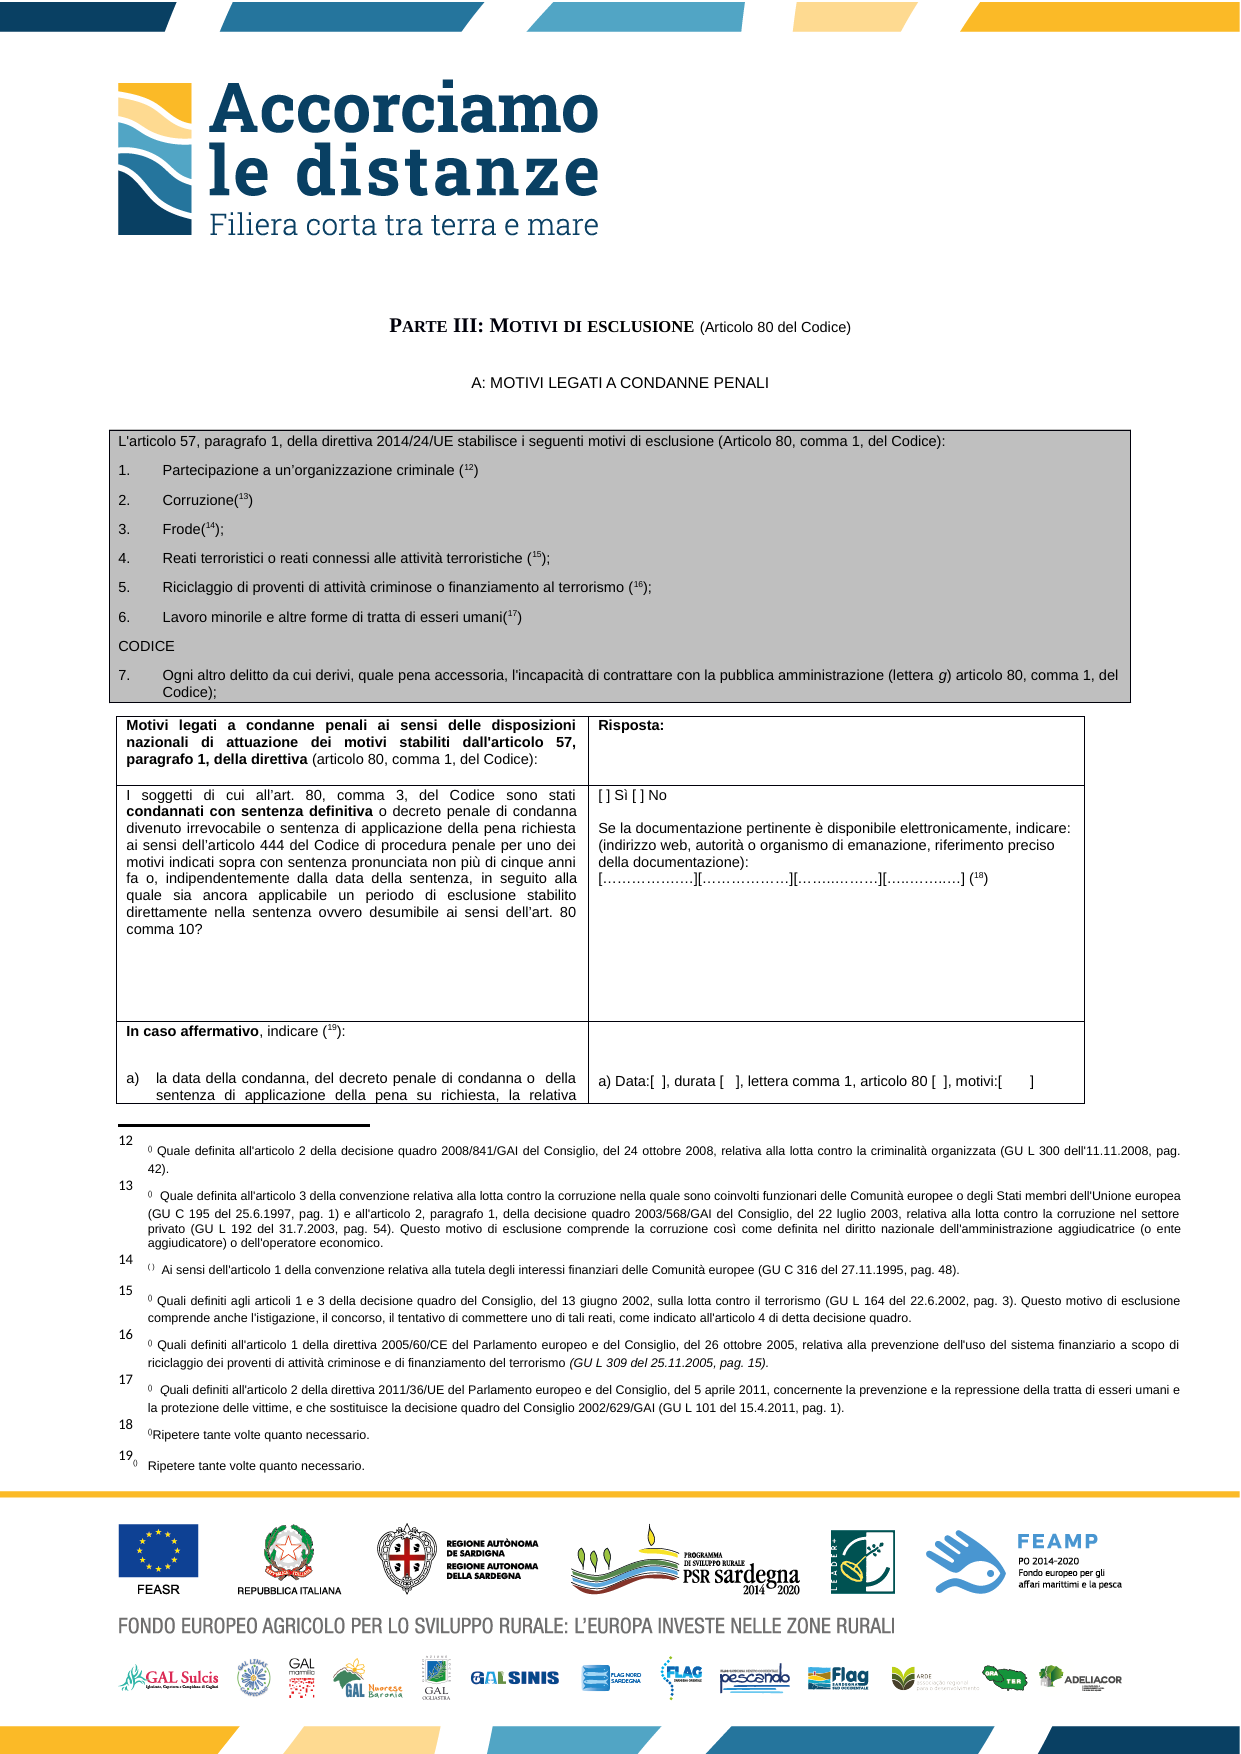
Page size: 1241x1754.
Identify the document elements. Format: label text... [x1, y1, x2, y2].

title Parte III: Motivi di esclusione (Articolo 80 del Codice) [118, 312, 1122, 337]
list Lavoro minorile e altre forme di tratta di esseri umani() [110, 605, 1130, 625]
table_cell In caso affermativo, indicare (): la data della condanna, del decreto penale di condanna o della sentenza di applicazione della pena su richiesta, la relativa durata e il reato commesso tra quelli riportati all’articolo 80, comma 1, lettera da a) a g) del Codice e i motivi di condanna, b) dati identificativi delle persone condannate [ ]; c) se stabilita direttamente nella sentenza di condanna la durata della pena accessoria, indicare: [117, 1022, 588, 1103]
list Reati terroristici o reati connessi alle attività terroristiche (); [110, 547, 1130, 567]
text L'articolo 57, paragrafo 1, della direttiva 2014/24/UE stabilisce i seguenti motivi di esclusione (Articolo 80, comma 1, del Codice): [110, 431, 1130, 449]
table_header Risposta: [589, 717, 1084, 785]
table_cell [ ] Sì [ ] No Se la documentazione pertinente è disponibile elettronicamente, indicare: (indirizzo web, autorità o organismo di emanazione, riferimento preciso della documentazione): […………….…][………………][……..………][…..……..…] () [589, 786, 1084, 1021]
title A: Motivi legati a condanne penali [118, 374, 1122, 392]
table_header Motivi legati a condanne penali ai sensi delle disposizioni nazionali di attuazione dei motivi stabiliti dall'articolo 57, paragrafo 1, della direttiva (articolo 80, comma 1, del Codice): [117, 717, 588, 785]
list Corruzione() [110, 488, 1130, 508]
list Ogni altro delitto da cui derivi, quale pena accessoria, l'incapacità di contrattare con la pubblica amministrazione (lettera g) articolo 80, comma 1, del Codice); [110, 664, 1130, 702]
text CODICE [110, 634, 1130, 654]
list Partecipazione a un’organizzazione criminale () [110, 459, 1130, 479]
table_cell I soggetti di cui all’art. 80, comma 3, del Codice sono stati condannati con sentenza definitiva o decreto penale di condanna divenuto irrevocabile o sentenza di applicazione della pena richiesta ai sensi dell’articolo 444 del Codice di procedura penale per uno dei motivi indicati sopra con sentenza pronunciata non più di cinque anni fa o, indipendentemente dalla data della sentenza, in seguito alla quale sia ancora applicabile un periodo di esclusione stabilito direttamente nella sentenza ovvero desumibile ai sensi dell’art. 80 comma 10? [117, 786, 588, 1021]
list Frode(); [110, 517, 1130, 537]
picture [0, 2, 1240, 1754]
list Riciclaggio di proventi di attività criminose o finanziamento al terrorismo (); [110, 576, 1130, 596]
table_cell a) Data:[ ], durata [ ], lettera comma 1, articolo 80 [ ], motivi:[ ] b) [……] c) durata del periodo d'esclusione [..…], lettera comma 1, articolo 80 [ ], [589, 1022, 1084, 1103]
